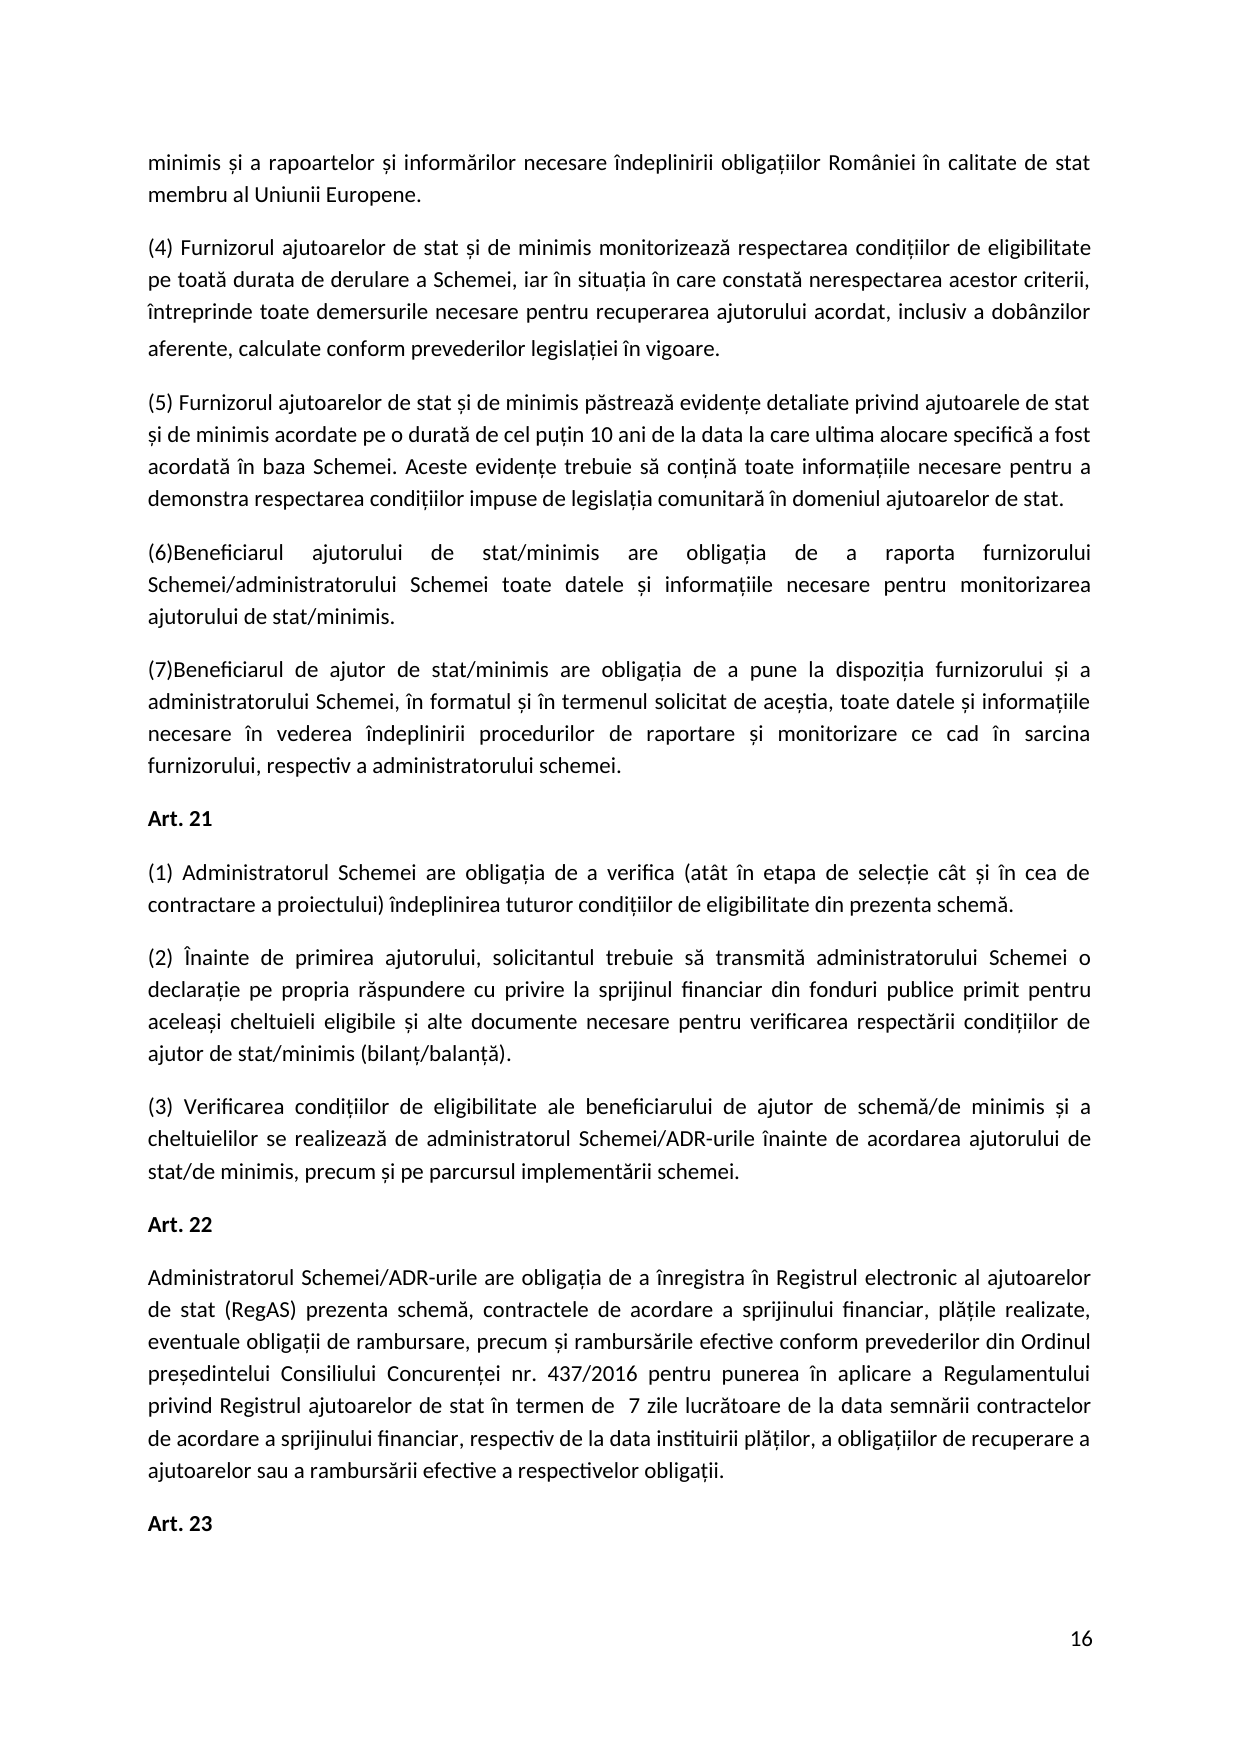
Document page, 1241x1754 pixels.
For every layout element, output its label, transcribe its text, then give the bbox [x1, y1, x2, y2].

text (5) Furnizorul ajutoarelor de stat și de minimis păstrează evidențe detaliate privind ajutoarele de stat și de minimis acordate pe o durată de cel puțin 10 ani de la data la care ultima alocare specifică a fost acordată în baza Schemei. Aceste evidențe trebuie să conțină toate informațiile necesare pentru a demonstra respectarea condițiilor impuse de legislația comunitară în domeniul ajutoarelor de stat. [148, 388, 1093, 513]
text (6)Beneficiarul ajutorului de stat/minimis are obligația de a raporta furnizorului Schemei/administratorului Schemei toate datele și informațiile necesare pentru monitorizarea ajutorului de stat/minimis. [148, 538, 1093, 630]
text (7)Beneficiarul de ajutor de stat/minimis are obligația de a pune la dispoziția furnizorului și a administratorului Schemei, în formatul și în termenul solicitat de aceștia, toate datele și informațiile necesare în vederea îndeplinirii procedurilor de raportare și monitorizare ce cad în sarcina furnizorului, respectiv a administratorului schemei. [148, 655, 1093, 779]
text (3) Verificarea condițiilor de eligibilitate ale beneficiarului de ajutor de schemă/de minimis și a cheltuielilor se realizează de administratorul Schemei/ADR-urile înainte de acordarea ajutorului de stat/de minimis, precum și pe parcursul implementării schemei. [148, 1092, 1093, 1185]
text (2) Înainte de primirea ajutorului, solicitantul trebuie să transmită administratorului Schemei o declarație pe propria răspundere cu privire la sprijinul financiar din fonduri publice primit pentru aceleași cheltuieli eligibile și alte documente necesare pentru verificarea respectării condițiilor de ajutor de stat/minimis (bilanț/balanță). [148, 943, 1093, 1067]
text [148, 148, 1093, 208]
text Art. 23 [148, 1509, 1093, 1537]
text (4) Furnizorul ajutoarelor de stat și de minimis monitorizează respectarea condițiilor de eligibilitate pe toată durata de derulare a Schemei, iar în situația în care constată nerespectarea acestor criterii, întreprinde toate demersurile necesare pentru recuperarea ajutorului acordat, inclusiv a dobânzilor aferente, calculate conform prevederilor legislației în vigoare. [148, 233, 1093, 362]
text Art. 21 [148, 804, 1093, 833]
text Administratorul Schemei/ADR-urile are obligația de a înregistra în Registrul electronic al ajutoarelor de stat (RegAS) prezenta schemă, contractele de acordare a sprijinului financiar, plățile realizate, eventuale obligații de rambursare, precum și rambursările efective conform prevederilor din Ordinul președintelui Consiliului Concurenței nr. 437/2016 pentru punerea în aplicare a Regulamentului privind Registrul ajutoarelor de stat în termen de 7 zile lucrătoare de la data semnării contractelor de acordare a sprijinului financiar, respectiv de la data instituirii plăților, a obligațiilor de recuperare a ajutoarelor sau a rambursării efective a respectivelor obligații. [148, 1263, 1093, 1484]
text (1) Administratorul Schemei are obligația de a verifica (atât în etapa de selecție cât și în cea de contractare a proiectului) îndeplinirea tuturor condițiilor de eligibilitate din prezenta schemă. [148, 858, 1093, 918]
text Art. 22 [148, 1210, 1093, 1238]
